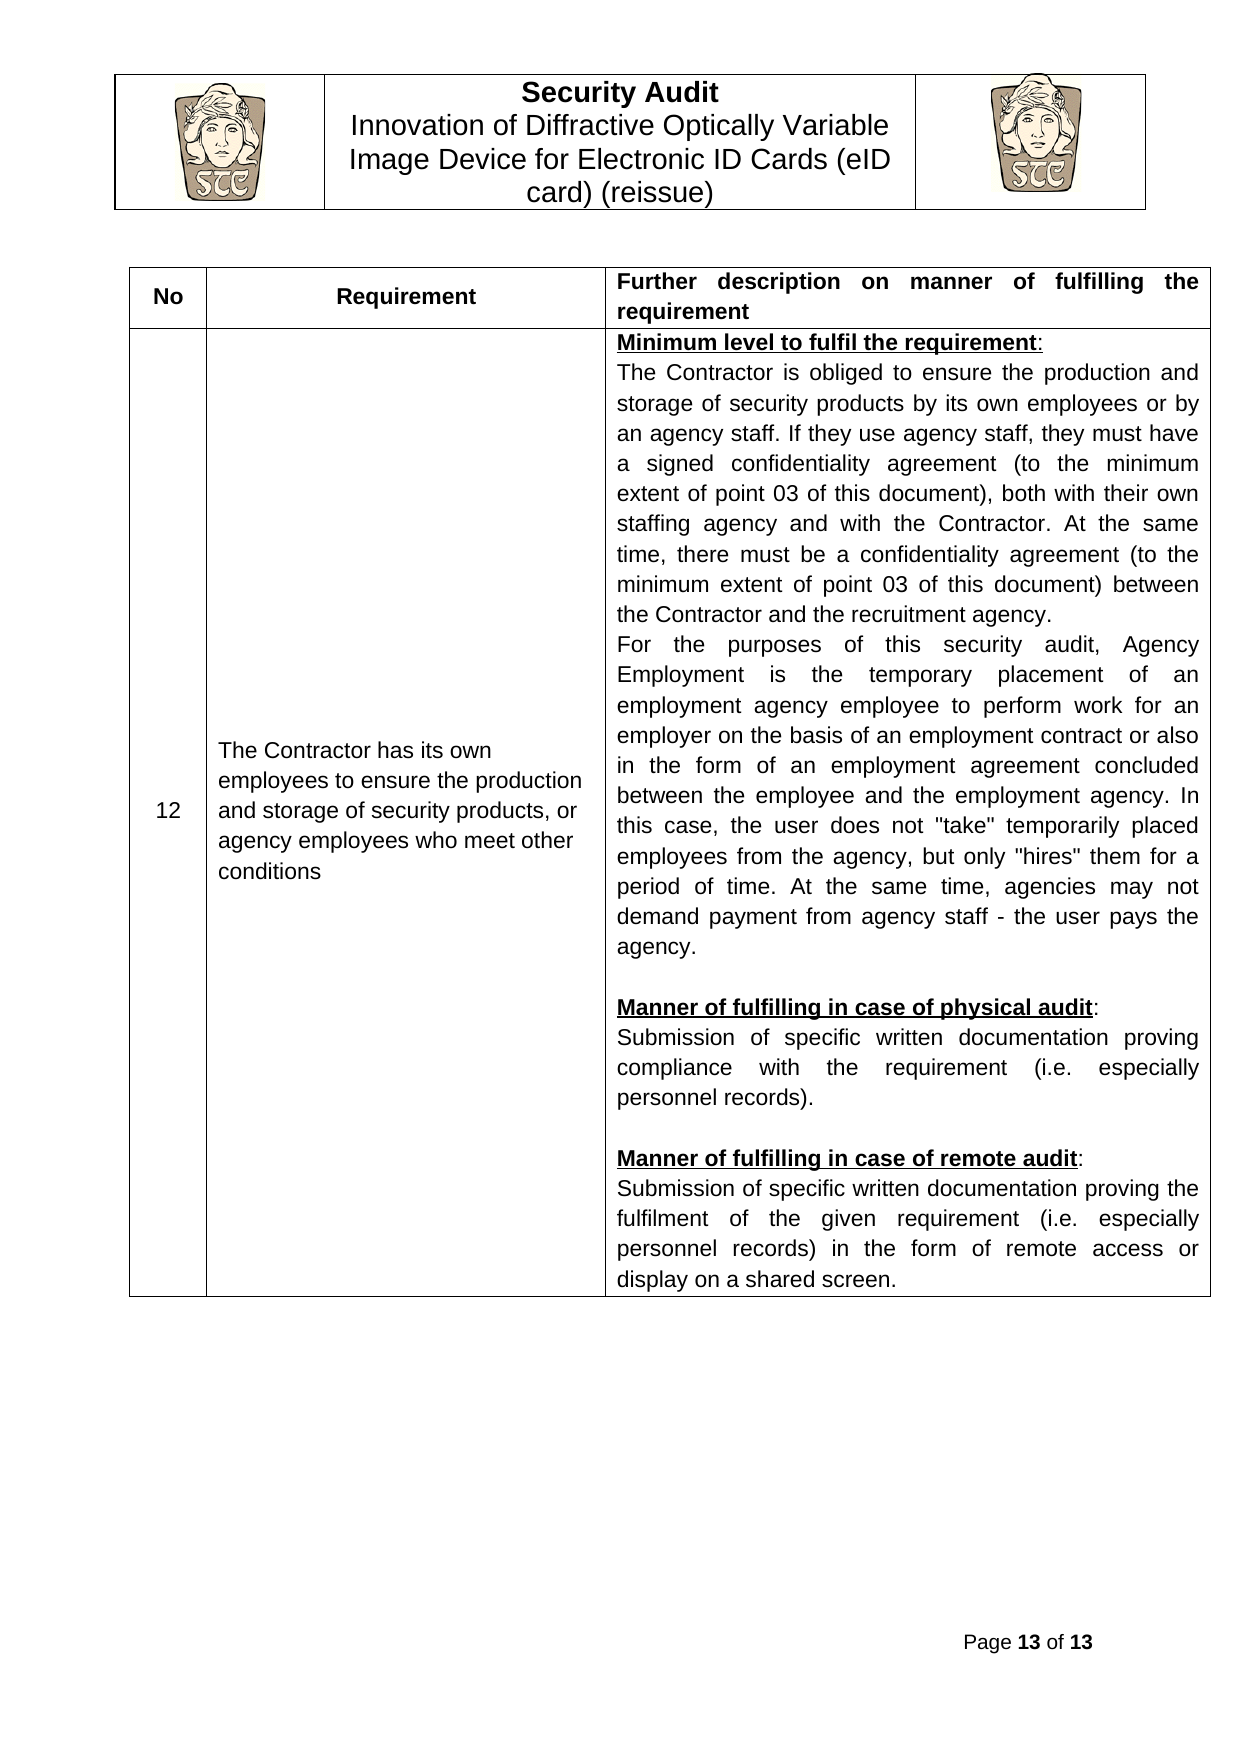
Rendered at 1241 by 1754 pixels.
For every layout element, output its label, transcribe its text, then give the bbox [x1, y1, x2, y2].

table_header No [130, 268, 206, 328]
table_cell Minimum level to fulfil the requirement: The Contractor is obliged to ensure the production and storage of security products by its own employees or by an agency staff. If they use agency staff, they must have a signed confidentiality agreement (to the minimum extent of point 03 of this document), both with their own staffing agency and with the Contractor. At the same time, there must be a confidentiality agreement (to the minimum extent of point 03 of this document) between the Contractor and the recruitment agency. For the purposes of this security audit, Agency Employment is the temporary placement of an employment agency employee to perform work for an employer on the basis of an employment contract or also in the form of an employment agreement concluded between the employee and the employment agency. In this case, the user does not "take" temporarily placed employees from the agency, but only "hires" them for a period of time. At the same time, agencies may not demand payment from agency staff - the user pays the agency. Manner of fulfilling in case of physical audit: Submission of specific written documentation proving compliance with the requirement (i.e. especially personnel records). Manner of fulfilling in case of remote audit: Submission of specific written documentation proving the fulfilment of the given requirement (i.e. especially personnel records) in the form of remote access or display on a shared screen. [606, 329, 1210, 1296]
picture [991, 75, 1082, 192]
table_header Requirement [207, 268, 605, 328]
table_cell 12 [130, 329, 206, 1296]
picture [174, 83, 266, 201]
table_cell The Contractor has its own employees to ensure the production and storage of security products, or agency employees who meet other conditions [207, 329, 605, 1296]
table_header Further description on manner of fulfilling the requirement [606, 268, 1210, 328]
